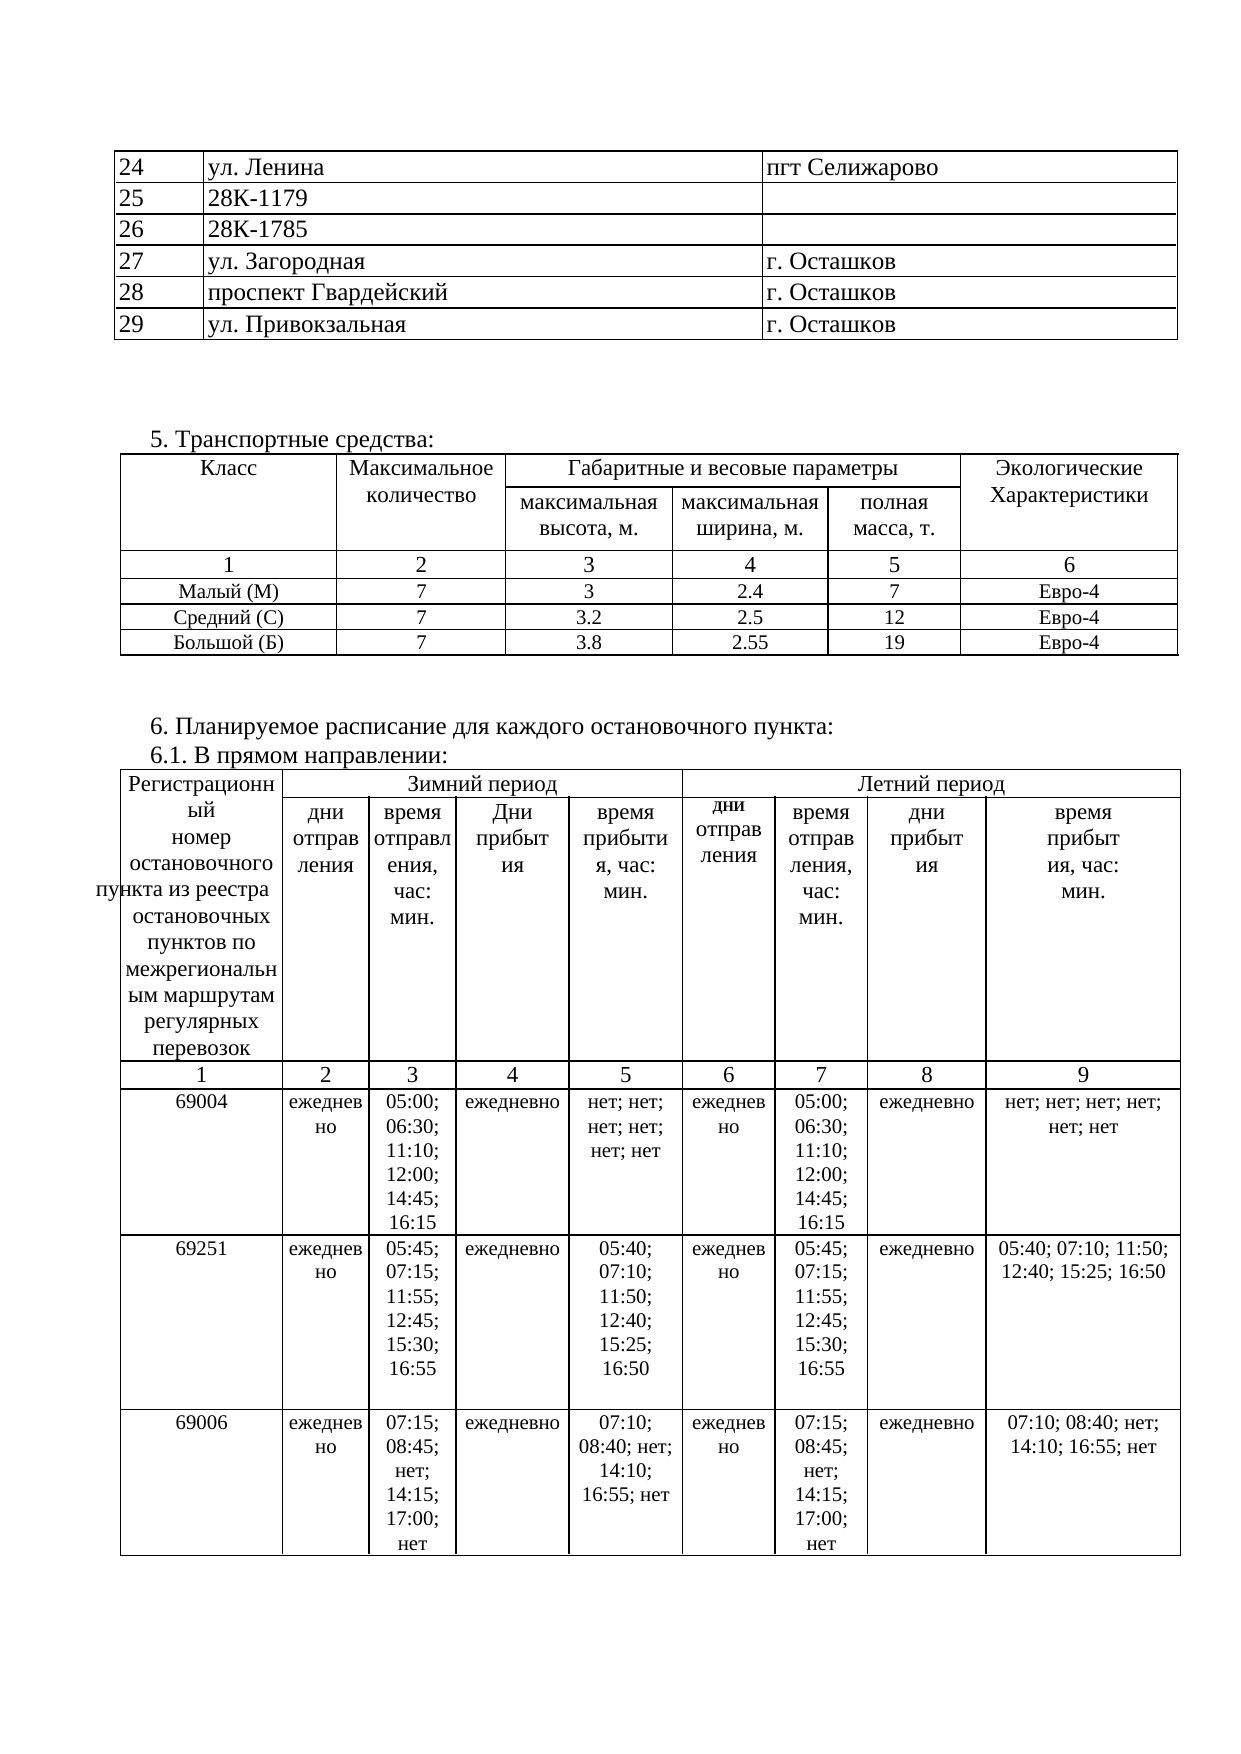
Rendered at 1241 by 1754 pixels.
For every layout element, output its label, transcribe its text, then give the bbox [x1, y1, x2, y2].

table_cell 05:00; 06:30; 11:10; 12:00; 14:45; 16:15 [370, 1090, 455, 1234]
table_cell дни прибыт ия [868, 798, 985, 1060]
table_cell максимальная ширина, м. [673, 488, 827, 549]
table_cell полная масса, т. [829, 488, 960, 549]
table_cell ежедневно [868, 1090, 985, 1234]
table_cell г. Осташков [763, 276, 1177, 307]
table_cell ежедневно [683, 1236, 774, 1408]
table_cell 7 [829, 579, 960, 603]
table_cell 1 [121, 1062, 282, 1088]
table_cell время прибыти я, час: мин. [570, 798, 682, 1060]
table_cell [763, 213, 1177, 244]
table_cell 7 [337, 579, 505, 603]
table_cell 3 [506, 551, 672, 577]
table_cell время отправ ления, час: мин. [776, 798, 867, 1060]
table_header Зимний период [283, 770, 682, 796]
table_cell Евро-4 [961, 579, 1177, 603]
table_cell 1 [121, 551, 336, 577]
table_cell время отправл ения, час: мин. [370, 798, 455, 1060]
text 6.1. В прямом направлении: [150, 740, 1090, 768]
table_cell ежедневно [283, 1410, 368, 1554]
table_cell 27 [115, 245, 203, 276]
table_cell 7 [337, 630, 505, 654]
table_cell 07:10; 08:40; нет; 14:10; 16:55; нет [570, 1410, 682, 1554]
table_cell 2.55 [673, 630, 827, 654]
table_cell 5 [570, 1062, 682, 1088]
table_cell пгт Селижарово [763, 152, 1177, 181]
table_cell ул. Ленина [204, 152, 762, 181]
table_cell ул. Загородная [204, 246, 762, 276]
table_cell нет; нет; нет; нет; нет; нет [570, 1090, 682, 1234]
table_cell 07:10; 08:40; нет; 14:10; 16:55; нет [987, 1410, 1180, 1554]
table_cell 3 [370, 1062, 455, 1088]
table_header Максимальное количество [337, 455, 505, 549]
table_header Экологические Характеристики [961, 455, 1177, 549]
table_cell 2.4 [673, 579, 827, 603]
table_cell 05:45; 07:15; 11:55; 12:45; 15:30; 16:55 [776, 1236, 867, 1408]
table_cell 4 [457, 1062, 568, 1088]
table_cell ежедневно [868, 1410, 985, 1554]
table_cell ул. Привокзальная [204, 309, 762, 339]
table_cell 7 [776, 1062, 867, 1088]
table_cell 5 [829, 551, 960, 577]
table_cell 07:15; 08:45; нет; 14:15; 17:00; нет [370, 1410, 455, 1554]
table_cell 05:45; 07:15; 11:55; 12:45; 15:30; 16:55 [370, 1236, 455, 1408]
table_cell Средний (С) [121, 605, 336, 629]
table_cell 24 [115, 152, 203, 181]
table_cell 69004 [121, 1090, 282, 1234]
table_cell нет; нет; нет; нет; нет; нет [987, 1090, 1180, 1234]
text 6. Планируемое расписание для каждого остановочного пункта: [150, 711, 1090, 740]
table_cell 3 [506, 579, 672, 603]
table_header Габаритные и весовые параметры [506, 455, 960, 486]
table_cell 19 [829, 630, 960, 654]
table_cell дни отправ ления [283, 798, 368, 1060]
table_cell 4 [673, 551, 827, 577]
table_cell 3.8 [506, 630, 672, 654]
table_cell ежедневно [457, 1236, 568, 1408]
table_cell Большой (Б) [121, 630, 336, 654]
table_cell 28К-1179 [204, 183, 762, 213]
table_cell Евро-4 [961, 605, 1177, 629]
table_cell 2.5 [673, 605, 827, 629]
table_cell максимальная высота, м. [506, 488, 672, 549]
table_cell 05:40; 07:10; 11:50; 12:40; 15:25; 16:50 [570, 1236, 682, 1408]
table_cell проспект Гвардейский [204, 277, 762, 307]
table_header Регистрационный номер остановочного пункта из реестра остановочных пунктов по межрегиональным маршрутам регулярных перевозок [121, 770, 282, 1060]
table_cell 07:15; 08:45; нет; 14:15; 17:00; нет [776, 1410, 867, 1554]
table_cell Малый (М) [121, 579, 336, 603]
table_cell г. Осташков [763, 307, 1177, 339]
table_cell 3.2 [506, 605, 672, 629]
table_cell 29 [115, 308, 203, 339]
table_cell ДНИ отправ ления [683, 798, 774, 1060]
table_cell г. Осташков [763, 244, 1177, 276]
table_cell 6 [961, 551, 1177, 577]
table_cell 6 [683, 1062, 774, 1088]
table_header Летний период [683, 770, 1180, 796]
table_cell 2 [337, 551, 505, 577]
table_cell 28 [115, 277, 203, 307]
table_cell время прибыт ия, час: мин. [987, 798, 1180, 1060]
table_cell 69006 [121, 1410, 282, 1554]
table_cell ежедневно [283, 1090, 368, 1234]
table_cell 7 [337, 605, 505, 629]
table_cell 05:40; 07:10; 11:50; 12:40; 15:25; 16:50 [987, 1236, 1180, 1408]
table_cell ежедневно [868, 1236, 985, 1408]
table_cell Евро-4 [961, 630, 1177, 654]
table_cell ежедневно [683, 1410, 774, 1554]
table_cell 28К-1785 [204, 215, 762, 244]
table_cell 05:00; 06:30; 11:10; 12:00; 14:45; 16:15 [776, 1090, 867, 1234]
table_cell [763, 181, 1177, 213]
table_cell 26 [115, 214, 203, 244]
table_cell ежедневно [683, 1090, 774, 1234]
table_cell 8 [868, 1062, 985, 1088]
table_cell ежедневно [457, 1410, 568, 1554]
table_cell ежедневно [457, 1090, 568, 1234]
table_cell 25 [115, 183, 203, 213]
table_cell 69251 [121, 1236, 282, 1408]
text 5. Транспортные средства: [150, 424, 1090, 453]
table_cell 12 [829, 605, 960, 629]
table_cell Дни прибыт ия [457, 798, 568, 1060]
table_header Класс [121, 455, 336, 549]
table_cell 2 [283, 1062, 368, 1088]
table_cell 9 [987, 1062, 1180, 1088]
table_cell ежедневно [283, 1236, 368, 1408]
